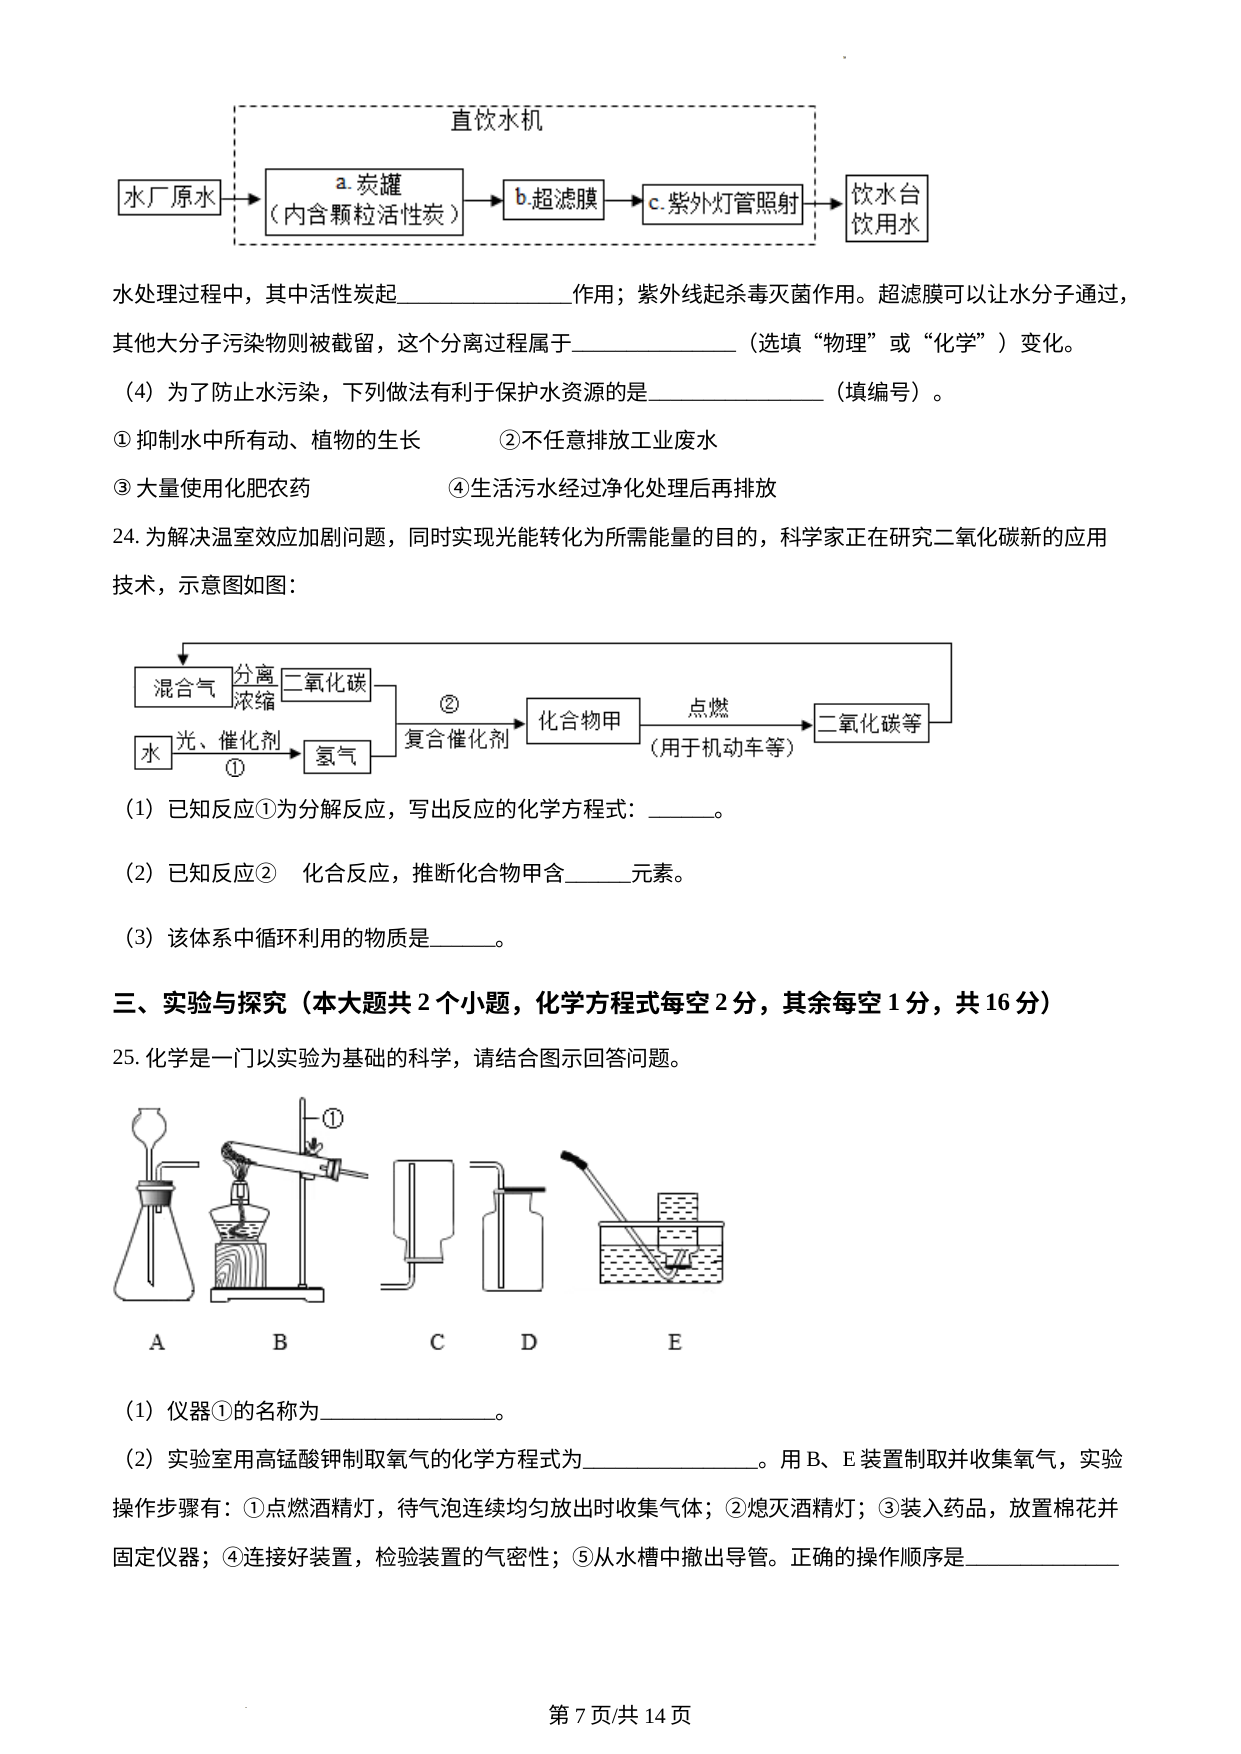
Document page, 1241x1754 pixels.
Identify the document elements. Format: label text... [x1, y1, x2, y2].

text （2）已知反应②化合反应，推断化合物甲含______元素。 [112, 839, 1128, 904]
picture [112, 616, 972, 777]
text （4）为了防止水污染，下列做法有利于保护水资源的是________________（填编号）。 [112, 374, 1128, 407]
text ①抑制水中所有动、植物的生长 ②不任意排放工业废水 [112, 422, 1128, 455]
text （3）该体系中循环利用的物质是______。 [112, 920, 1128, 953]
picture [112, 101, 935, 252]
text 水处理过程中，其中活性炭起________________作用；紫外线起杀毒灭菌作用。超滤膜可以让水分子通过，其他大分子污染物则被截留，这个分离过程属于_______________（选填“物理”或“化学”）变化。 [112, 277, 1128, 358]
text ③大量使用化肥农药 ④生活污水经过净化处理后再排放 [112, 471, 1128, 503]
text 24. 为解决温室效应加剧问题，同时实现光能转化为所需能量的目的，科学家正在研究二氧化碳新的应用技术，示意图如图： [112, 519, 1128, 600]
text 25. 化学是一门以实验为基础的科学，请结合图示回答问题。 [112, 1040, 1128, 1073]
text （1）仪器①的名称为________________。 [112, 1394, 1128, 1426]
text （1）已知反应①为分解反应，写出反应的化学方程式：______。 [112, 791, 1128, 824]
text 三、实验与探究（本大题共2个小题，化学方程式每空2分，其余每空1分，共16分） [112, 969, 1128, 1034]
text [112, 1442, 1128, 1572]
picture [112, 1088, 736, 1361]
